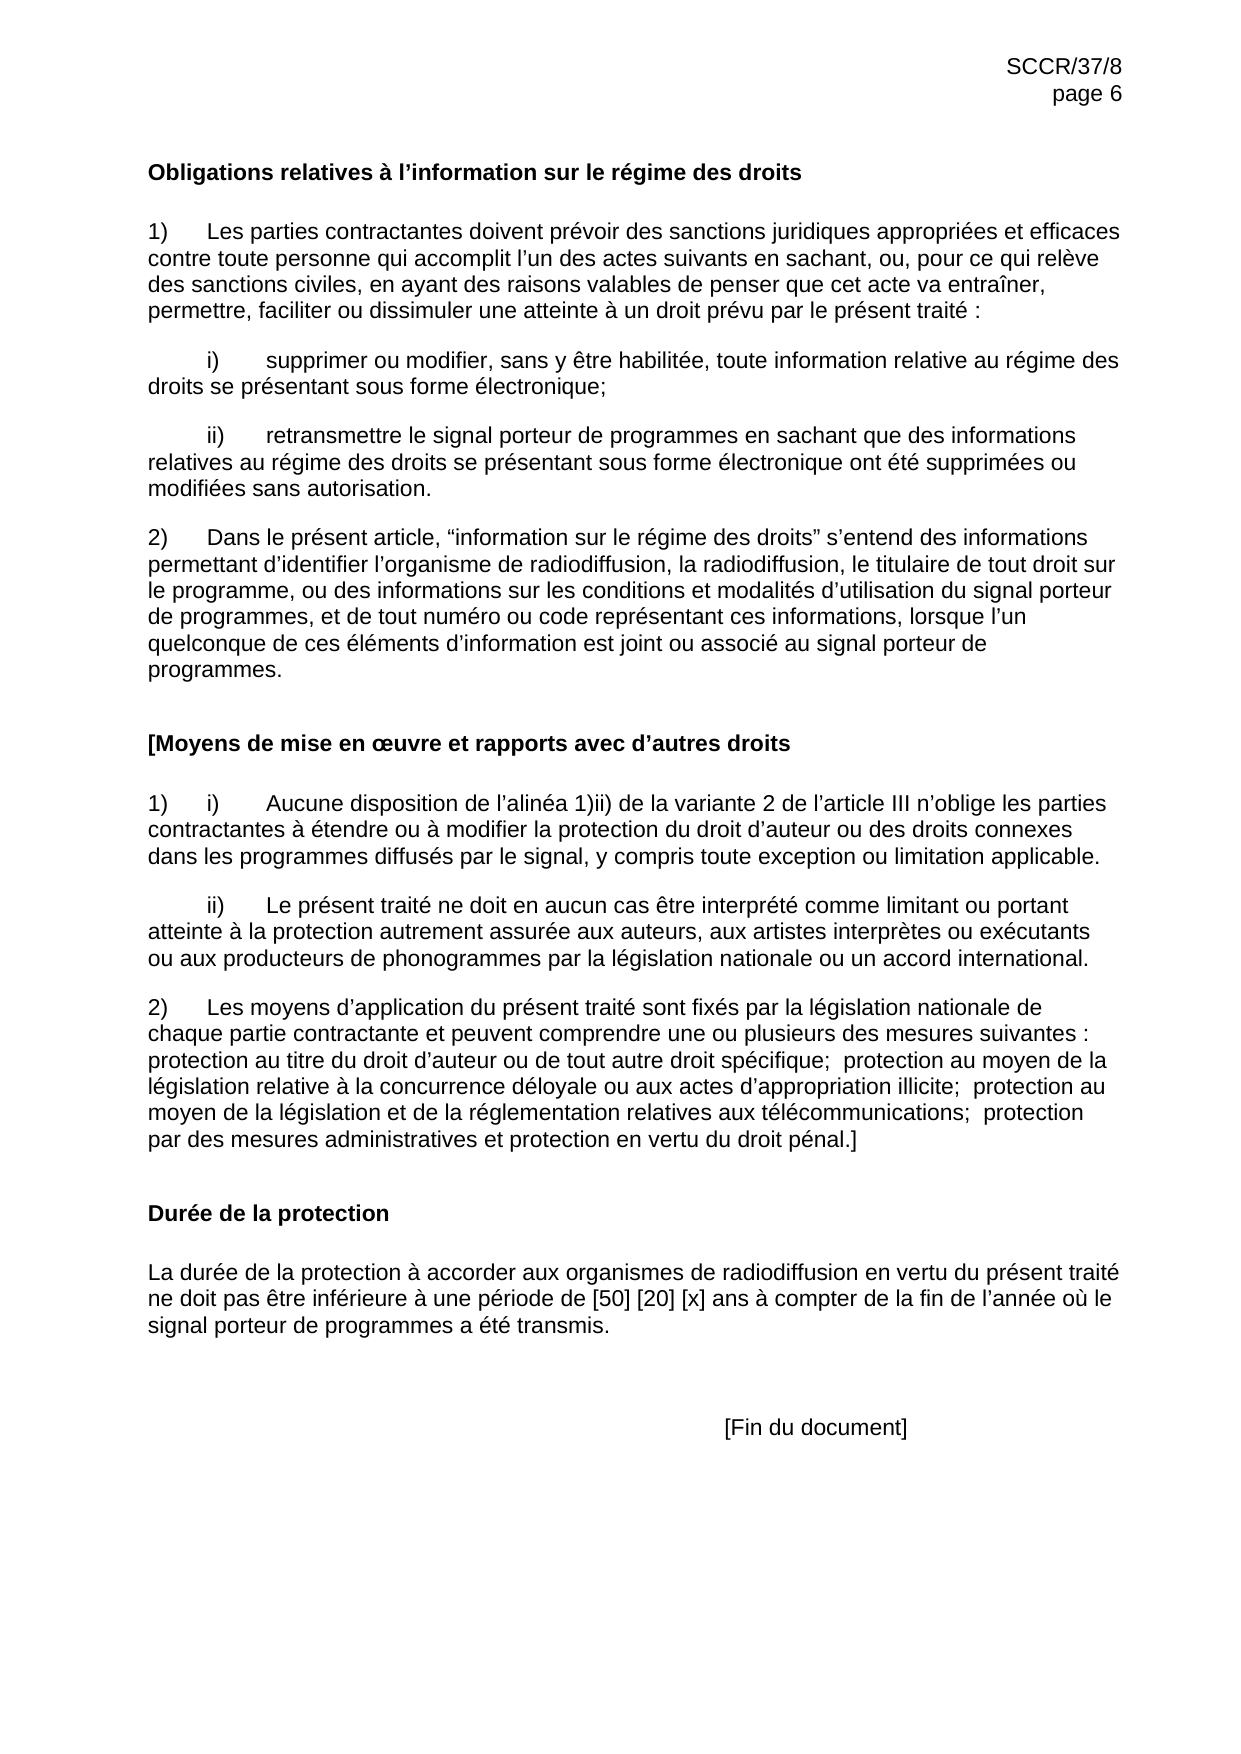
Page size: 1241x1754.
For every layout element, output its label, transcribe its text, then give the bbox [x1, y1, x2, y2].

list ii) Le présent traité ne doit en aucun cas être interprété comme limitant ou portant atteinte à la protection autrement assurée aux auteurs, aux artistes interprètes ou exécutants ou aux producteurs de phonogrammes par la législation nationale ou un accord international. [148, 892, 1122, 971]
subtitle [Moyens de mise en œuvre et rapports avec d’autres droits [148, 730, 1122, 757]
list 2) Les moyens d’application du présent traité sont fixés par la législation nationale de chaque partie contractante et peuvent comprendre une ou plusieurs des mesures suivantes : protection au titre du droit d’auteur ou de tout autre droit spécifique; protection au moyen de la législation relative à la concurrence déloyale ou aux actes d’appropriation illicite; protection au moyen de la législation et de la réglementation relatives aux télécommunications; protection par des mesures administratives et protection en vertu du droit pénal.] [148, 994, 1122, 1152]
list La durée de la protection à accorder aux organismes de radiodiffusion en vertu du présent traité ne doit pas être inférieure à une période de [50] [20] [x] ans à compter de la fin de l’année où le signal porteur de programmes a été transmis. [148, 1259, 1122, 1338]
list 1) Les parties contractantes doivent prévoir des sanctions juridiques appropriées et efficaces contre toute personne qui accomplit l’un des actes suivants en sachant, ou, pour ce qui relève des sanctions civiles, en ayant des raisons valables de penser que cet acte va entraîner, permettre, faciliter ou dissimuler une atteinte à un droit prévu par le présent traité : [148, 218, 1122, 324]
list i) supprimer ou modifier, sans y être habilitée, toute information relative au régime des droits se présentant sous forme électronique; [148, 347, 1122, 399]
subtitle Durée de la protection [148, 1200, 1122, 1226]
list 1) i) Aucune disposition de l’alinéa 1)ii) de la variante 2 de l’article III n’oblige les parties contractantes à étendre ou à modifier la protection du droit d’auteur ou des droits connexes dans les programmes diffusés par le signal, y compris toute exception ou limitation applicable. [148, 790, 1122, 869]
subtitle Obligations relatives à l’information sur le régime des droits [148, 158, 1122, 185]
list ii) retransmettre le signal porteur de programmes en sachant que des informations relatives au régime des droits se présentant sous forme électronique ont été supprimées ou modifiées sans autorisation. [148, 422, 1122, 501]
text [Fin du document] [724, 1413, 1122, 1440]
list 2) Dans le présent article, “information sur le régime des droits” s’entend des informations permettant d’identifier l’organisme de radiodiffusion, la radiodiffusion, le titulaire de tout droit sur le programme, ou des informations sur les conditions et modalités d’utilisation du signal porteur de programmes, et de tout numéro ou code représentant ces informations, lorsque l’un quelconque de ces éléments d’information est joint ou associé au signal porteur de programmes. [148, 524, 1122, 682]
